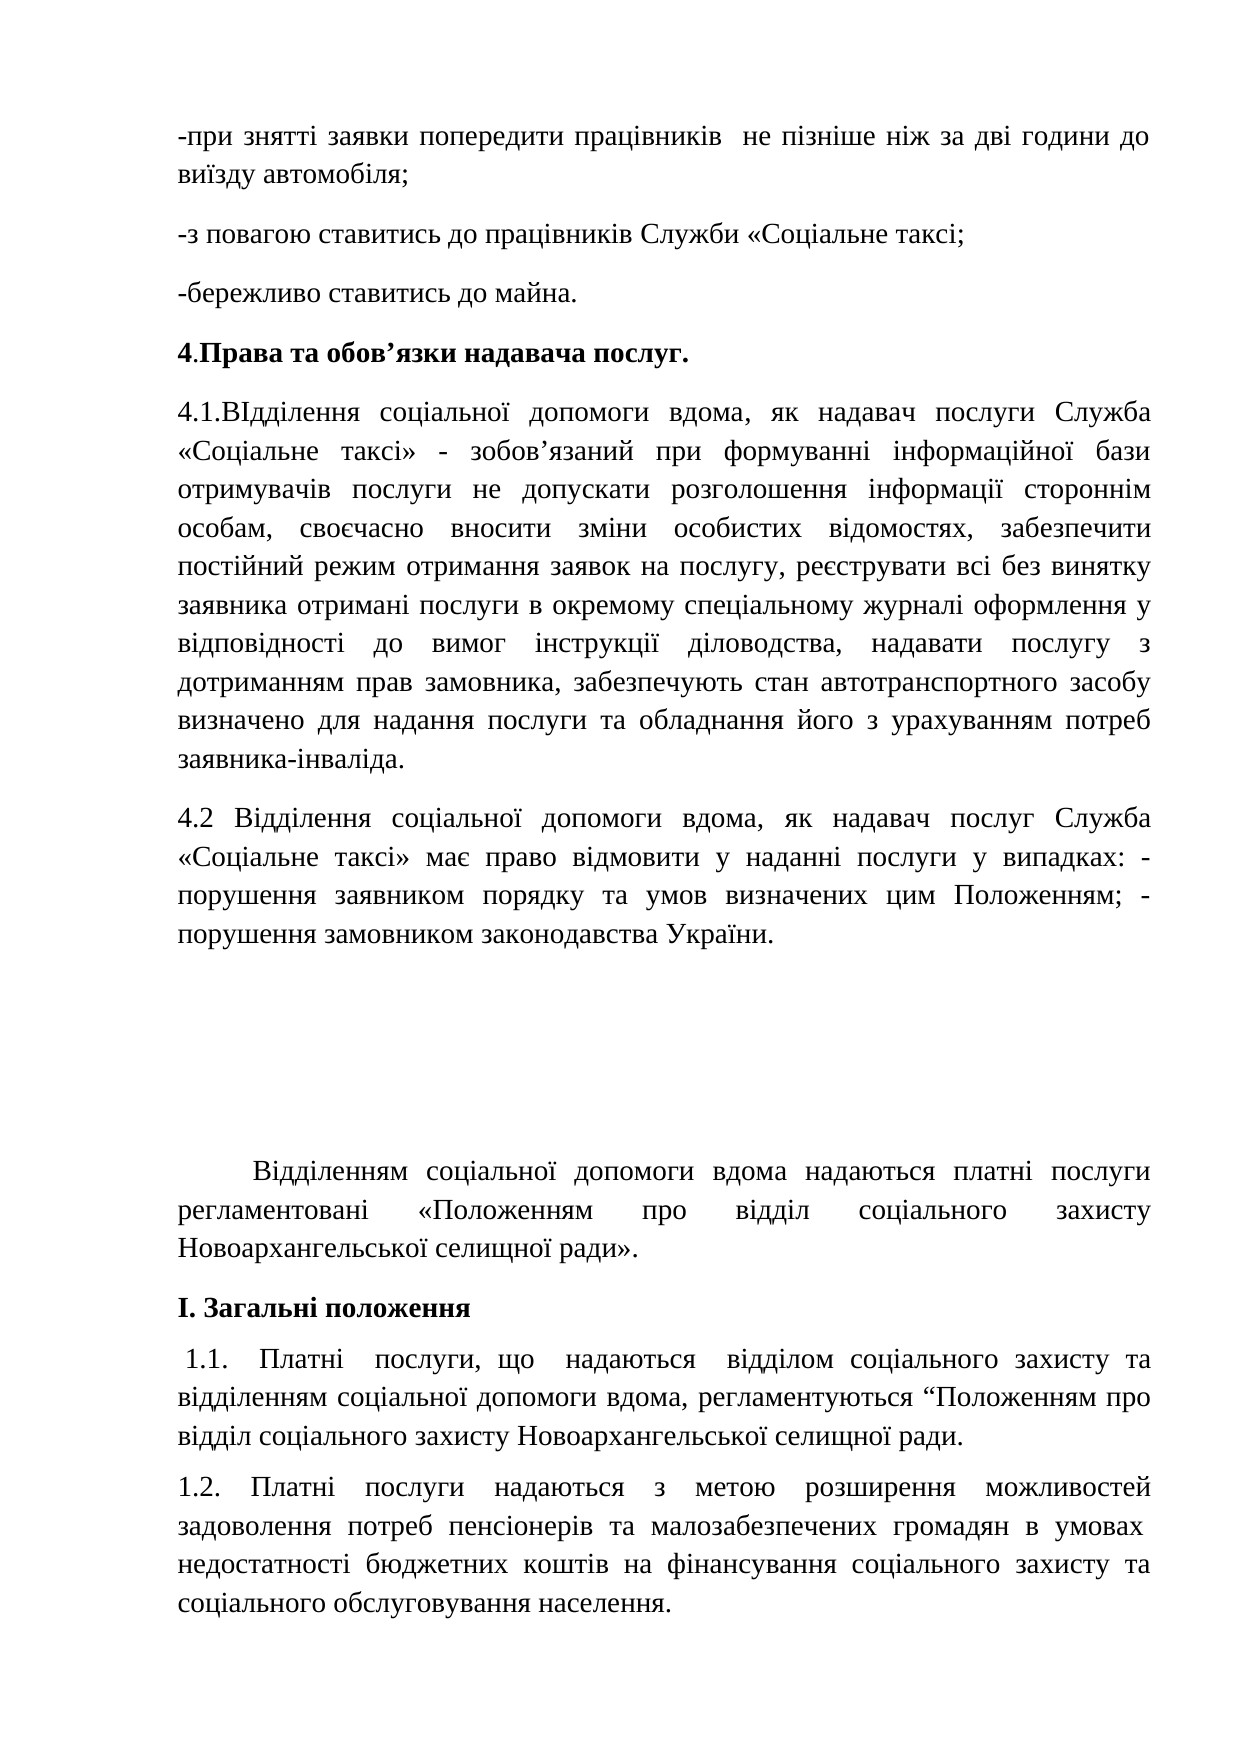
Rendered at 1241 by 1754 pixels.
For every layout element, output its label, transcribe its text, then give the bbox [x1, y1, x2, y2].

text -з повагою ставитись до працівників Служби «Соціальне таксі; [177, 216, 1152, 249]
text -при знятті заявки попередити працівників не пізніше ніж за дві години до виїзду автомобіля; [177, 118, 1152, 190]
text І. Загальні положення [177, 1290, 1152, 1323]
text 1.2. Платні послуги надаються з метою розширення можливостей задоволення потреб пенсіонерів та малозабезпечених громадян в умовах недостатності бюджетних коштів на фінансування соціального захисту та соціального обслуговування населення. [177, 1469, 1152, 1618]
text 4.1.ВІдділення соціальної допомоги вдома, як надавач послуги Служба «Соціальне таксі» - зобов’язаний при формуванні інформаційної бази отримувачів послуги не допускати розголошення інформації стороннім особам, своєчасно вносити зміни особистих відомостях, забезпечити постійний режим отримання заявок на послугу, реєструвати всі без винятку заявника отримані послуги в окремому спеціальному журналі оформлення у відповідності до вимог інструкції діловодства, надавати послугу з дотриманням прав замовника, забезпечують стан автотранспортного засобу визначено для надання послуги та обладнання його з урахуванням потреб заявника-інваліда. [177, 394, 1152, 774]
text 4.2 Відділення соціальної допомоги вдома, як надавач послуг Служба «Соціальне таксі» має право відмовити у наданні послуги у випадках: -порушення заявником порядку та умов визначених цим Положенням; -порушення замовником законодавства України. [177, 800, 1152, 949]
text 4.Права та обов’язки надавача послуг. [177, 335, 1152, 368]
text 1.1. Платні послуги, що надаються відділом соціального захисту та відділенням соціальної допомоги вдома, регламентуються “Положенням про відділ соціального захисту Новоархангельської селищної ради. [177, 1341, 1152, 1452]
text -бережливо ставитись до майна. [177, 275, 1152, 309]
text Відділенням соціальної допомоги вдома надаються платні послуги регламентовані «Положенням про відділ соціального захисту Новоархангельської селищної ради». [177, 1153, 1152, 1264]
